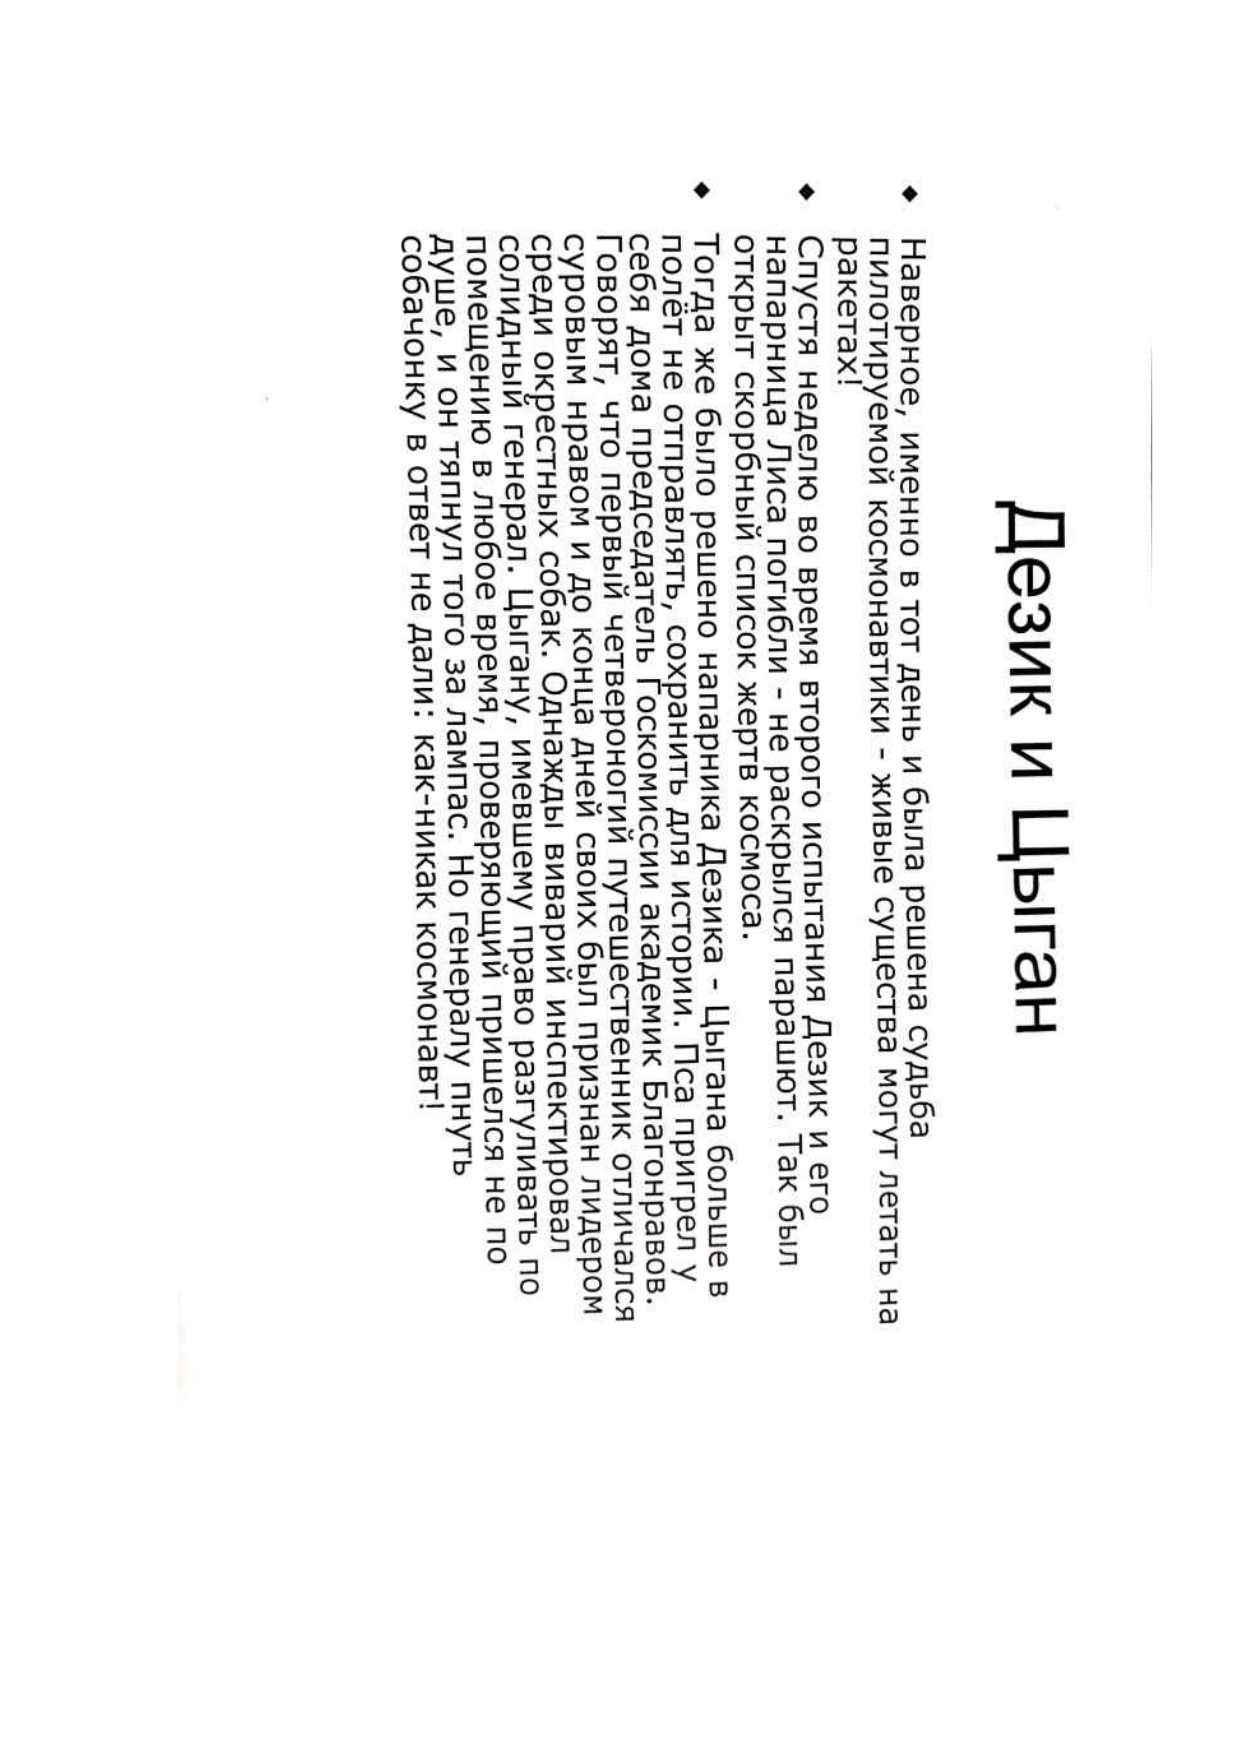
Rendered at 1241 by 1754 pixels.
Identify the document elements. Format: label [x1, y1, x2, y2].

picture [177, 118, 1153, 1424]
